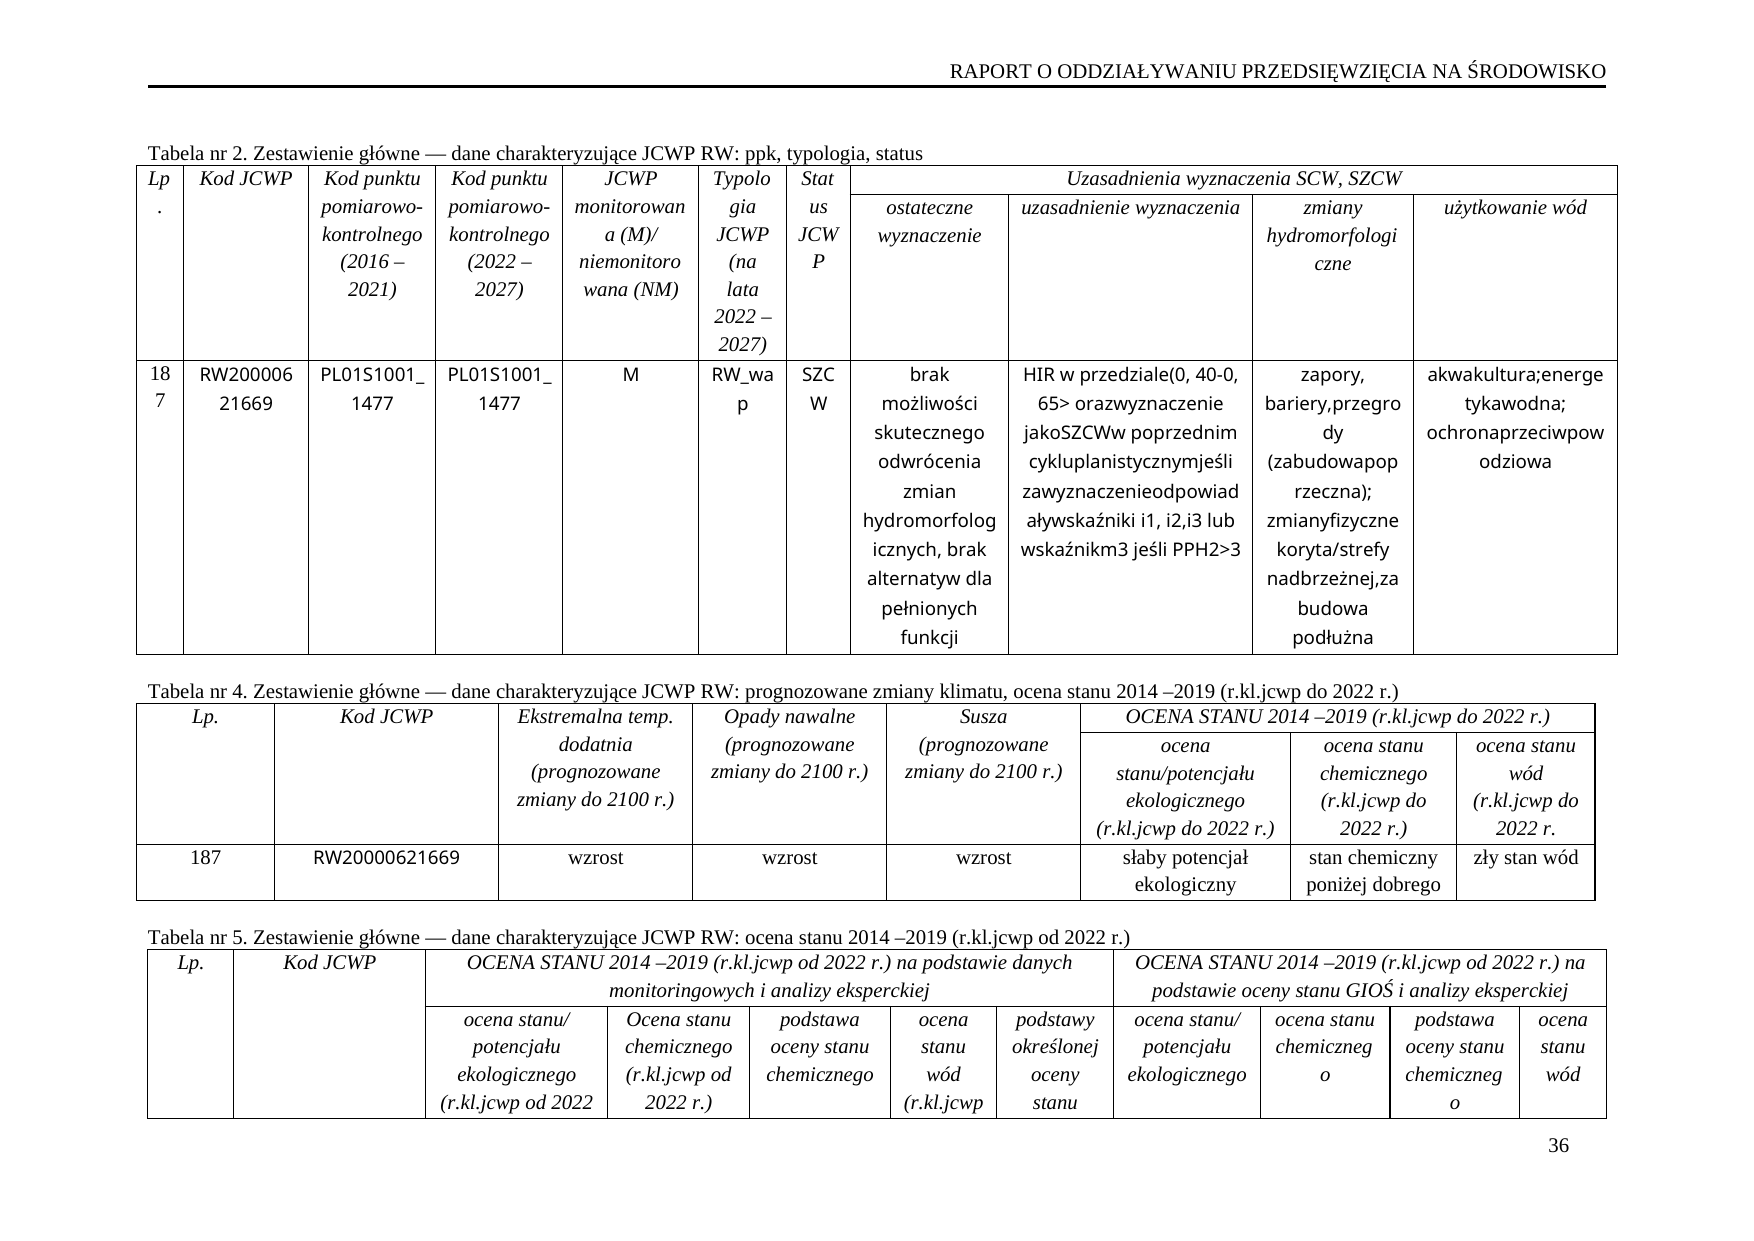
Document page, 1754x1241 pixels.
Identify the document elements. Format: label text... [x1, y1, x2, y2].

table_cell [426, 1007, 607, 1118]
table_header Kod JCWP [234, 950, 425, 1118]
table_header Opady nawalne (prognozowane zmiany do 2100 r.) [693, 704, 886, 843]
table_header JCWP monitorowana (M)/ niemonitorowana (NM) [563, 166, 698, 360]
table_header Lp. [148, 950, 233, 1118]
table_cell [891, 1007, 996, 1118]
table_cell uzasadnienie wyznaczenia [1009, 195, 1252, 360]
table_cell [997, 1007, 1113, 1118]
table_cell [1114, 1007, 1260, 1118]
table_cell ocena stanu chemicznego (r.kl.jcwp do 2022 r.) [1291, 733, 1456, 843]
table_header Kod JCWP [275, 704, 498, 843]
table_cell akwakultura;energetykawodna; ochronaprzeciwpowodziowa [1414, 361, 1617, 654]
table_cell brak możliwości skutecznego odwrócenia zmian hydromorfologicznych, brak alternatyw dla pełnionych funkcji [851, 361, 1008, 654]
table_cell słaby potencjał ekologiczny [1081, 845, 1290, 900]
table_cell HIR w przedziale(0, 40-0, 65> orazwyznaczenie jakoSZCWw poprzednim cykluplanistycznymjeśli zawyznaczenieodpowiadaływskaźniki i1, i2,i3 lub wskaźnikm3 jeśli PPH2>3 [1009, 361, 1252, 654]
table_header OCENA STANU 2014 –2019 (r.kl.jcwp od 2022 r.) na podstawie oceny stanu GIOŚ i analizy eksperckiej [1114, 950, 1606, 1006]
table_cell ocena stanu wód (r.kl.jcwp do 2022 r. [1457, 733, 1594, 843]
table_cell M [563, 361, 698, 654]
text Tabela nr 2. Zestawienie główne — dane charakteryzujące JCWP RW: ppk, typologia, status [148, 141, 1606, 165]
table_cell RW20000621669 [184, 361, 308, 654]
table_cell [750, 1007, 890, 1118]
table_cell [608, 1007, 749, 1118]
table_cell RW_wap [699, 361, 786, 654]
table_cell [1391, 1007, 1519, 1118]
table_cell 187 [137, 361, 183, 654]
table_cell stan chemiczny poniżej dobrego [1291, 845, 1456, 900]
text Tabela nr 4. Zestawienie główne — dane charakteryzujące JCWP RW: prognozowane zmiany klimatu, ocena stanu 2014 –2019 (r.kl.jcwp do 2022 r.) [148, 679, 1606, 703]
table_header Ekstremalna temp. dodatnia (prognozowane zmiany do 2100 r.) [499, 704, 692, 843]
table_cell PL01S1001_1477 [436, 361, 562, 654]
table_cell zmiany hydromorfologiczne [1253, 195, 1413, 360]
table_header OCENA STANU 2014 –2019 (r.kl.jcwp od 2022 r.) na podstawie danych monitoringowych i analizy eksperckiej [426, 950, 1113, 1006]
table_cell zapory, bariery,przegrody (zabudowapoprzeczna); zmianyfizyczne koryta/strefy nadbrzeżnej,zabudowa podłużna [1253, 361, 1413, 654]
table_header Typologia JCWP (na lata 2022 – 2027) [699, 166, 786, 360]
table_cell użytkowanie wód [1414, 195, 1617, 360]
table_header Kod punktu pomiarowo- kontrolnego (2016 –2021) [309, 166, 435, 360]
table_header Lp. [137, 704, 274, 843]
table_cell wzrost [499, 845, 692, 900]
table_cell wzrost [887, 845, 1080, 900]
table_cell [1261, 1007, 1389, 1118]
table_cell wzrost [693, 845, 886, 900]
table_header Kod punktu pomiarowo-kontrolnego (2022 –2027) [436, 166, 562, 360]
table_header OCENA STANU 2014 –2019 (r.kl.jcwp do 2022 r.) [1081, 704, 1594, 732]
table_cell ocena stanu wód [1520, 1007, 1606, 1118]
table_header Lp. [137, 166, 183, 360]
table_cell PL01S1001_1477 [309, 361, 435, 654]
table_cell SZCW [787, 361, 850, 654]
table_cell RW20000621669 [275, 845, 498, 900]
table_header Susza (prognozowane zmiany do 2100 r.) [887, 704, 1080, 843]
text Tabela nr 5. Zestawienie główne — dane charakteryzujące JCWP RW: ocena stanu 2014 –2019 (r.kl.jcwp od 2022 r.) [148, 925, 1606, 949]
table_cell ocena stanu/potencjału ekologicznego (r.kl.jcwp do 2022 r.) [1081, 733, 1290, 843]
table_cell 187 [137, 845, 274, 900]
table_cell zły stan wód [1457, 845, 1594, 900]
table_header Uzasadnienia wyznaczenia SCW, SZCW [851, 166, 1617, 194]
table_header Kod JCWP [184, 166, 308, 360]
table_cell ostateczne wyznaczenie [851, 195, 1008, 360]
table_header Status JCWP [787, 166, 850, 360]
